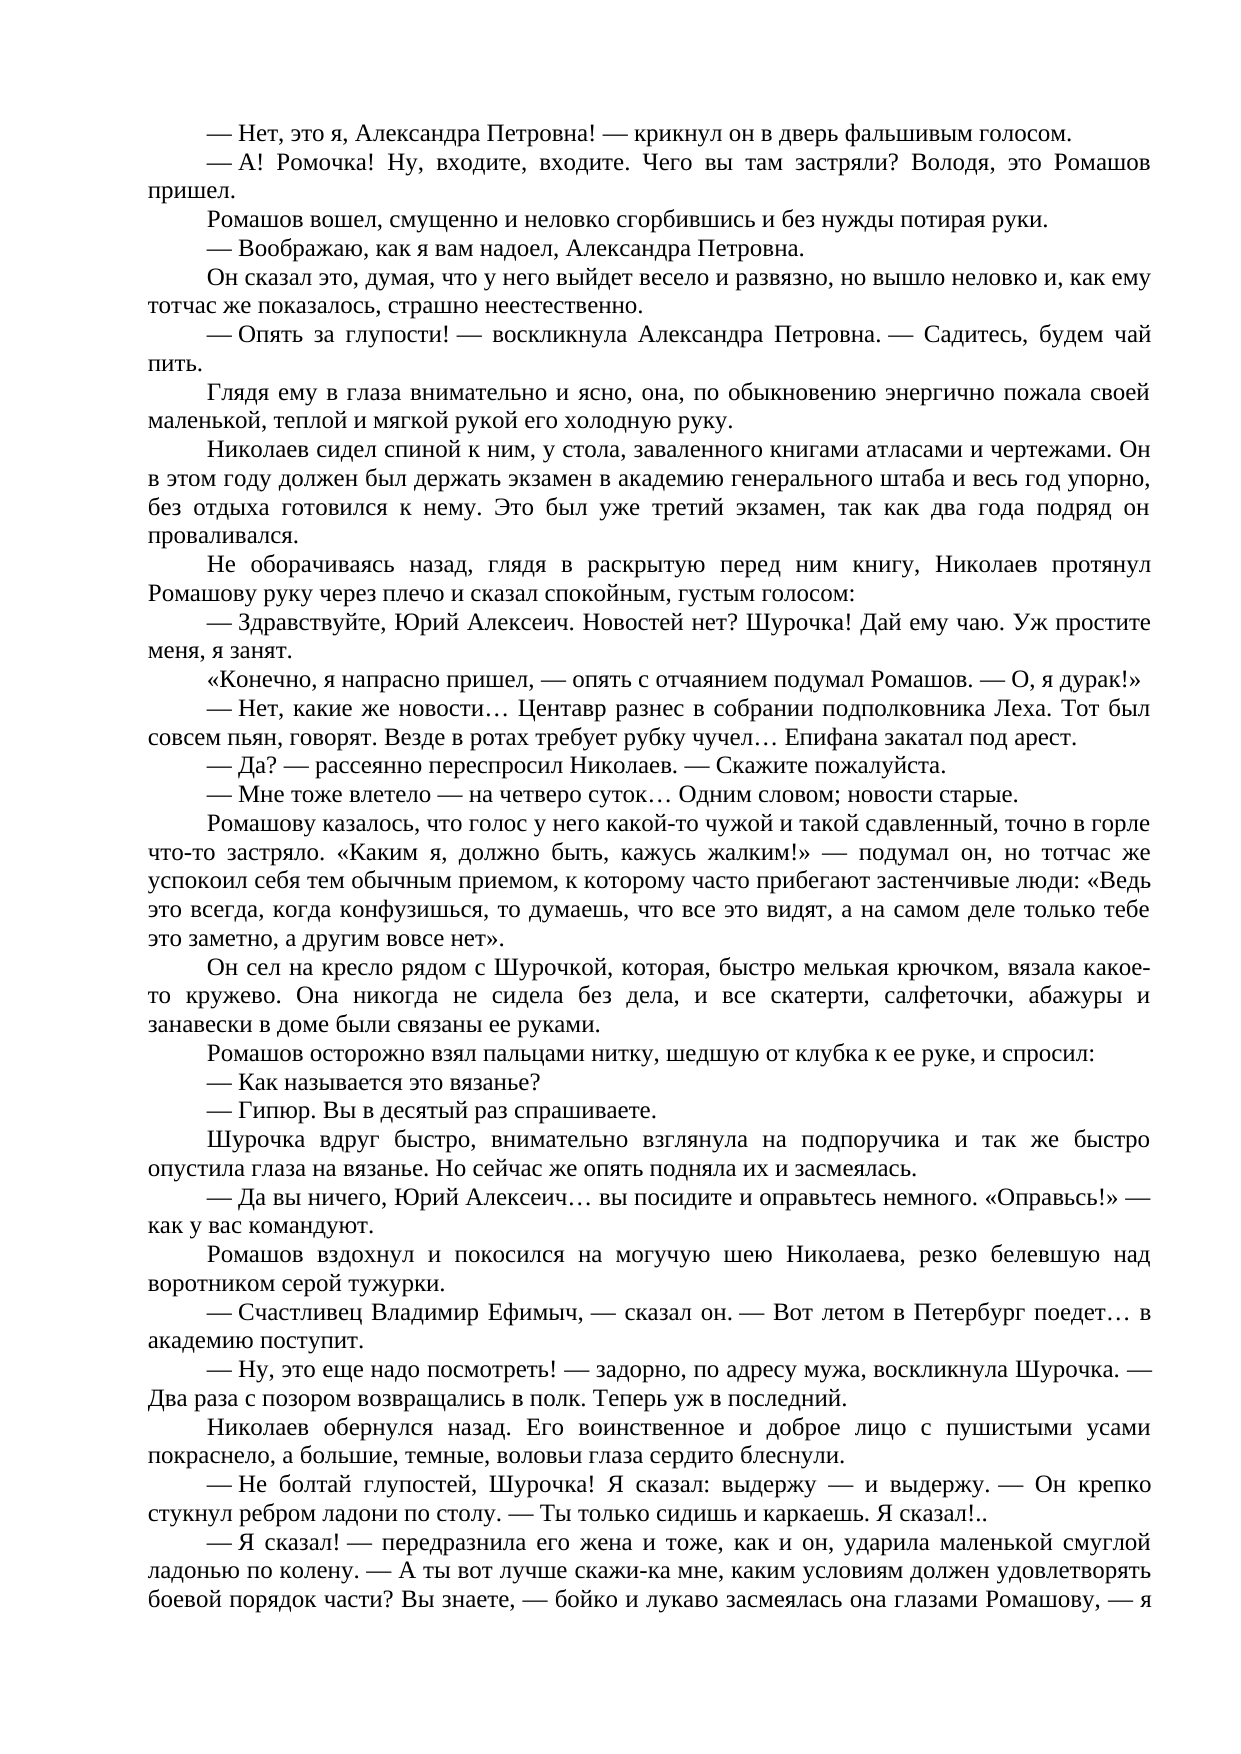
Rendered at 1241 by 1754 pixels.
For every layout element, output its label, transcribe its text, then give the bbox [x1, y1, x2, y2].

text Ромашову казалось, что голос у него какой-то чужой и такой сдавленный, точно в горле что-то застряло. «Каким я, должно быть, кажусь жалким!» — подумал он, но тотчас же успокоил себя тем обычным приемом, к которому часто прибегают застенчивые люди: «Ведь это всегда, когда конфузишься, то думаешь, что все это видят, а на самом деле только тебе это заметно, а другим вовсе нет». [148, 808, 1152, 952]
text «Конечно, я напрасно пришел, — опять с отчаянием подумал Ромашов. — О, я дурак!» [148, 664, 1152, 693]
text Он сказал это, думая, что у него выйдет весело и развязно, но вышло неловко и, как ему тотчас же показалось, страшно неестественно. [148, 262, 1152, 319]
text — Гипюр. Вы в десятый раз спрашиваете. [148, 1096, 1152, 1124]
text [148, 1527, 1152, 1613]
text — Ну, это еще надо посмотреть! — задорно, по адресу мужа, воскликнула Шурочка. — Два раза с позором возвращались в полк. Теперь уж в последний. [148, 1354, 1152, 1412]
text — Да вы ничего, Юрий Алексеич… вы посидите и оправьтесь немного. «Оправьсь!» — как у вас командуют. [148, 1182, 1152, 1239]
text Ромашов осторожно взял пальцами нитку, шедшую от клубка к ее руке, и спросил: [148, 1038, 1152, 1067]
text — Воображаю, как я вам надоел, Александра Петровна. [148, 233, 1152, 262]
text — А! Ромочка! Ну, входите, входите. Чего вы там застряли? Володя, это Ромашов пришел. [148, 147, 1152, 204]
text Николаев обернулся назад. Его воинственное и доброе лицо с пушистыми усами покраснело, а большие, темные, воловьи глаза сердито блеснули. [148, 1412, 1152, 1469]
text Ромашов вздохнул и покосился на могучую шею Николаева, резко белевшую над воротником серой тужурки. [148, 1239, 1152, 1297]
text Шурочка вдруг быстро, внимательно взглянула на подпоручика и так же быстро опустила глаза на вязанье. Но сейчас же опять подняла их и засмеялась. [148, 1124, 1152, 1182]
text — Мне тоже влетело — на четверо суток… Одним словом; новости старые. [148, 779, 1152, 808]
text — Счастливец Владимир Ефимыч, — сказал он. — Вот летом в Петербург поедет… в академию поступит. [148, 1297, 1152, 1354]
text — Опять за глупости! — воскликнула Александра Петровна. — Садитесь, будем чай пить. [148, 319, 1152, 377]
text Ромашов вошел, смущенно и неловко сгорбившись и без нужды потирая руки. [148, 204, 1152, 233]
text Он сел на кресло рядом с Шурочкой, которая, быстро мелькая крючком, вязала какое-то кружево. Она никогда не сидела без дела, и все скатерти, салфеточки, абажуры и занавески в доме были связаны ее руками. [148, 952, 1152, 1038]
text — Да? — рассеянно переспросил Николаев. — Скажите пожалуйста. [148, 751, 1152, 779]
text Николаев сидел спиной к ним, у стола, заваленного книгами атласами и чертежами. Он в этом году должен был держать экзамен в академию генерального штаба и весь год упорно, без отдыха готовился к нему. Это был уже третий экзамен, так как два года подряд он проваливался. [148, 434, 1152, 549]
text — Здравствуйте, Юрий Алексеич. Новостей нет? Шурочка! Дай ему чаю. Уж простите меня, я занят. [148, 607, 1152, 664]
text Не оборачиваясь назад, глядя в раскрытую перед ним книгу, Николаев протянул Ромашову руку через плечо и сказал спокойным, густым голосом: [148, 549, 1152, 607]
text — Нет, это я, Александра Петровна! — крикнул он в дверь фальшивым голосом. [148, 118, 1152, 147]
text Глядя ему в глаза внимательно и ясно, она, по обыкновению энергично пожала своей маленькой, теплой и мягкой рукой его холодную руку. [148, 377, 1152, 434]
text — Как называется это вязанье? [148, 1067, 1152, 1096]
text — Нет, какие же новости… Центавр разнес в собрании подполковника Леха. Тот был совсем пьян, говорят. Везде в ротах требует рубку чучел… Епифана закатал под арест. [148, 693, 1152, 751]
text — Не болтай глупостей, Шурочка! Я сказал: выдержу — и выдержу. — Он крепко стукнул ребром ладони по столу. — Ты только сидишь и каркаешь. Я сказал!.. [148, 1469, 1152, 1527]
